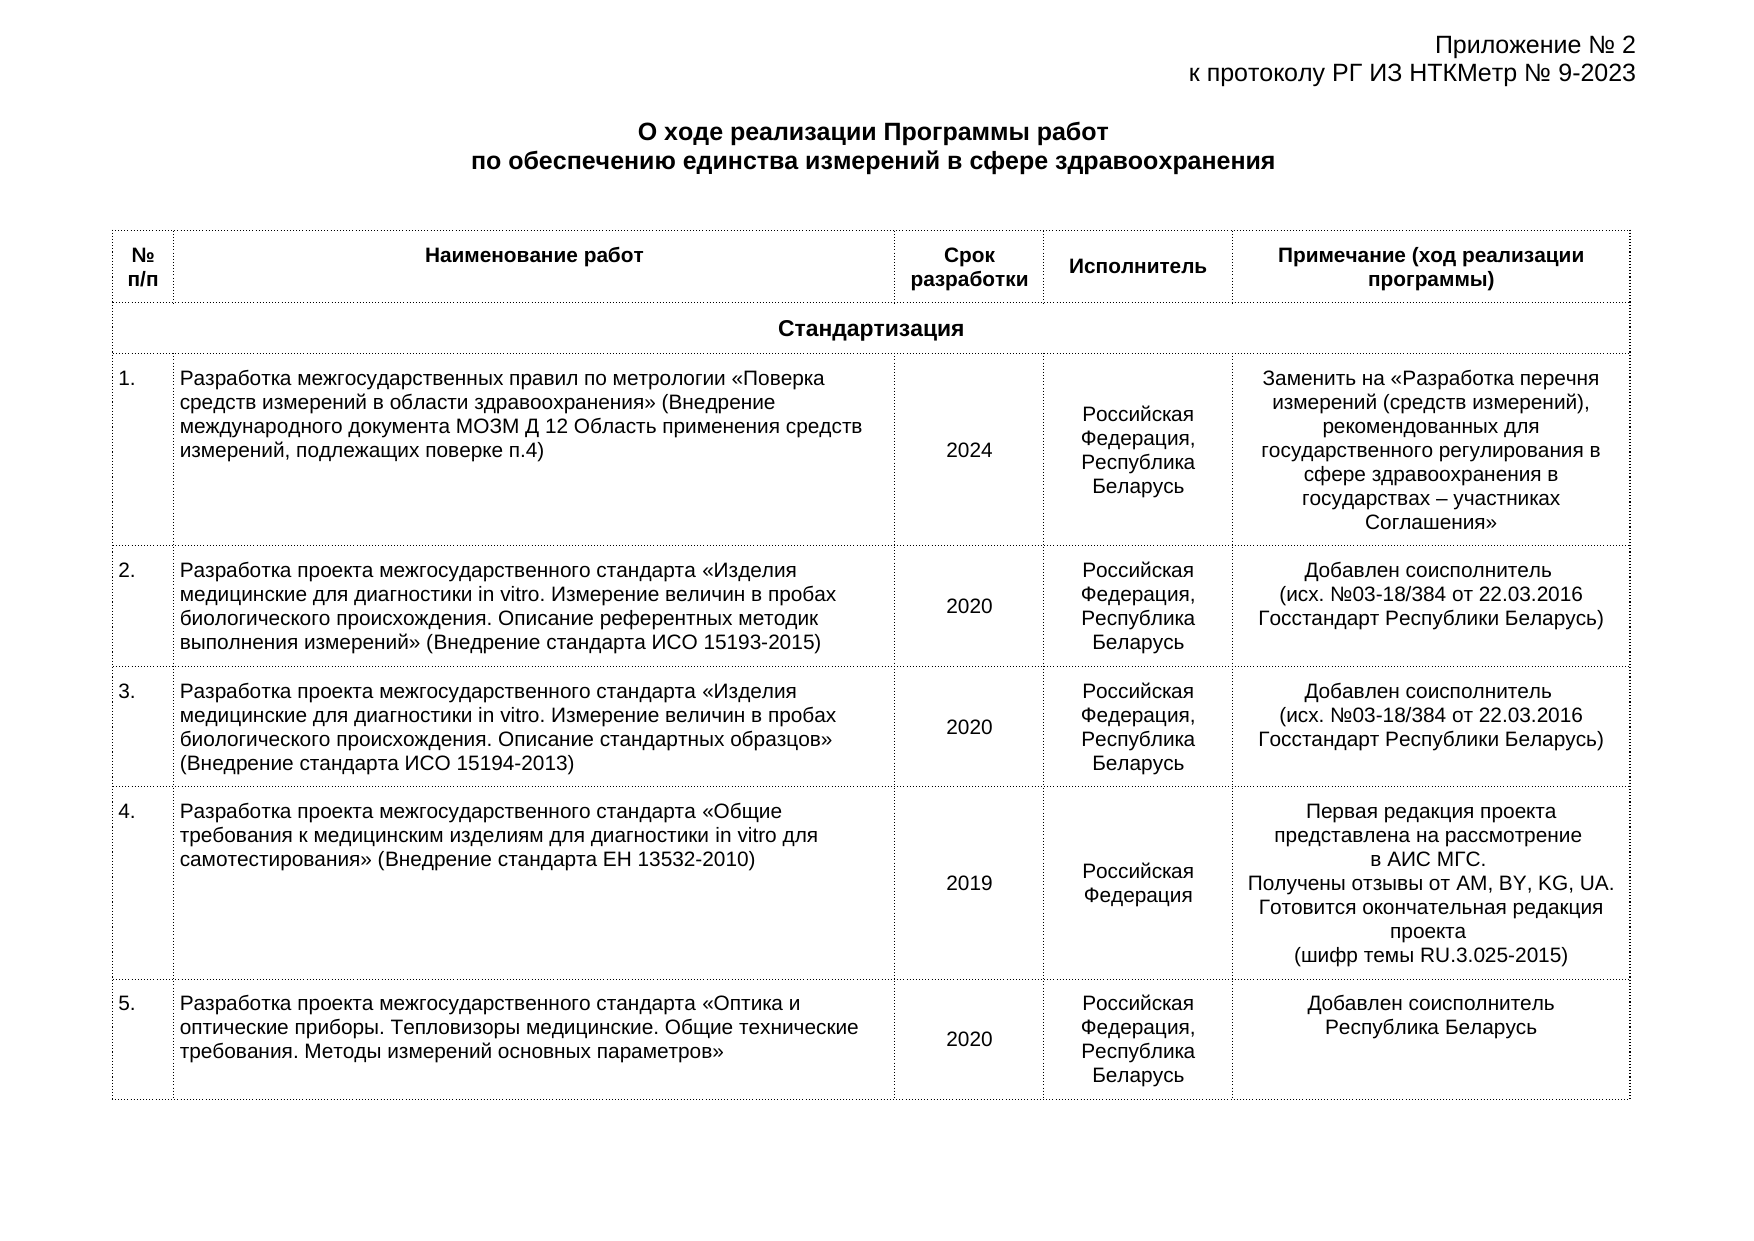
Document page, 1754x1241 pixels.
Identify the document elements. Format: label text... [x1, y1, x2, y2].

table_cell [112, 666, 174, 786]
table_cell Разработка проекта межгосударственного стандарта «Изделия медицинские для диагностики in vitro. Измерение величин в пробах биологического происхождения. Описание стандартных образцов» (Внедрение стандарта ИСО 15194-2013) [174, 666, 895, 786]
text О ходе реализации Программы работ по обеспечению единства измерений в сфере здравоохранения [118, 117, 1636, 203]
table_header Наименование работ [174, 230, 895, 302]
table_cell 2024 [895, 353, 1044, 545]
table_cell Разработка проекта межгосударственного стандарта «Оптика и оптические приборы. Тепловизоры медицинские. Общие технические требования. Методы измерений основных параметров» [174, 979, 895, 1099]
table_header № п/п [112, 230, 174, 302]
table_cell Добавлен соисполнитель (исх. №03-18/384 от 22.03.2016 Госстандарт Республики Беларусь) [1232, 545, 1630, 666]
table_header Исполнитель [1044, 230, 1232, 302]
table_cell Российская Федерация [1044, 786, 1232, 978]
table_cell 2020 [895, 545, 1044, 666]
table_cell Российская Федерация, Республика Беларусь [1044, 666, 1232, 786]
table_cell 2020 [895, 666, 1044, 786]
table_cell Российская Федерация, Республика Беларусь [1044, 979, 1232, 1099]
table_cell Российская Федерация, Республика Беларусь [1044, 545, 1232, 666]
table_cell Разработка проекта межгосударственного стандарта «Общие требования к медицинским изделиям для диагностики in vitro для самотестирования» (Внедрение стандарта ЕН 13532-2010) [174, 786, 895, 978]
table_cell Разработка проекта межгосударственного стандарта «Изделия медицинские для диагностики in vitro. Измерение величин в пробах биологического происхождения. Описание референтных методик выполнения измерений» (Внедрение стандарта ИСО 15193-2015) [174, 545, 895, 666]
table_cell Российская Федерация, Республика Беларусь [1044, 353, 1232, 545]
table_header Примечание (ход реализации программы) [1232, 230, 1630, 302]
table_cell Стандартизация [112, 302, 1630, 353]
table_cell 2019 [895, 786, 1044, 978]
table_cell 2020 [895, 979, 1044, 1099]
table_cell Разработка межгосударственных правил по метрологии «Поверка средств измерений в области здравоохранения» (Внедрение международного документа МОЗМ Д 12 Область применения средств измерений, подлежащих поверке п.4) [174, 353, 895, 545]
table_header Срок разработки [895, 230, 1044, 302]
table_cell Заменить на «Разработка перечня измерений (средств измерений), рекомендованных для государственного регулирования в сфере здравоохранения в государствах – участниках Соглашения» [1232, 353, 1630, 545]
table_cell Добавлен соисполнитель (исх. №03-18/384 от 22.03.2016 Госстандарт Республики Беларусь) [1232, 666, 1630, 786]
table_cell Добавлен соисполнитель Республика Беларусь [1232, 979, 1630, 1099]
table_cell [112, 545, 174, 666]
table_cell [112, 353, 174, 545]
table_cell [112, 979, 174, 1099]
table_cell [112, 786, 174, 978]
table_cell Первая редакция проекта представлена на рассмотрение в АИС МГС. Получены отзывы от AM, BY, KG, UA. Готовится окончательная редакция проекта (шифр темы RU.3.025-2015) [1232, 786, 1630, 978]
